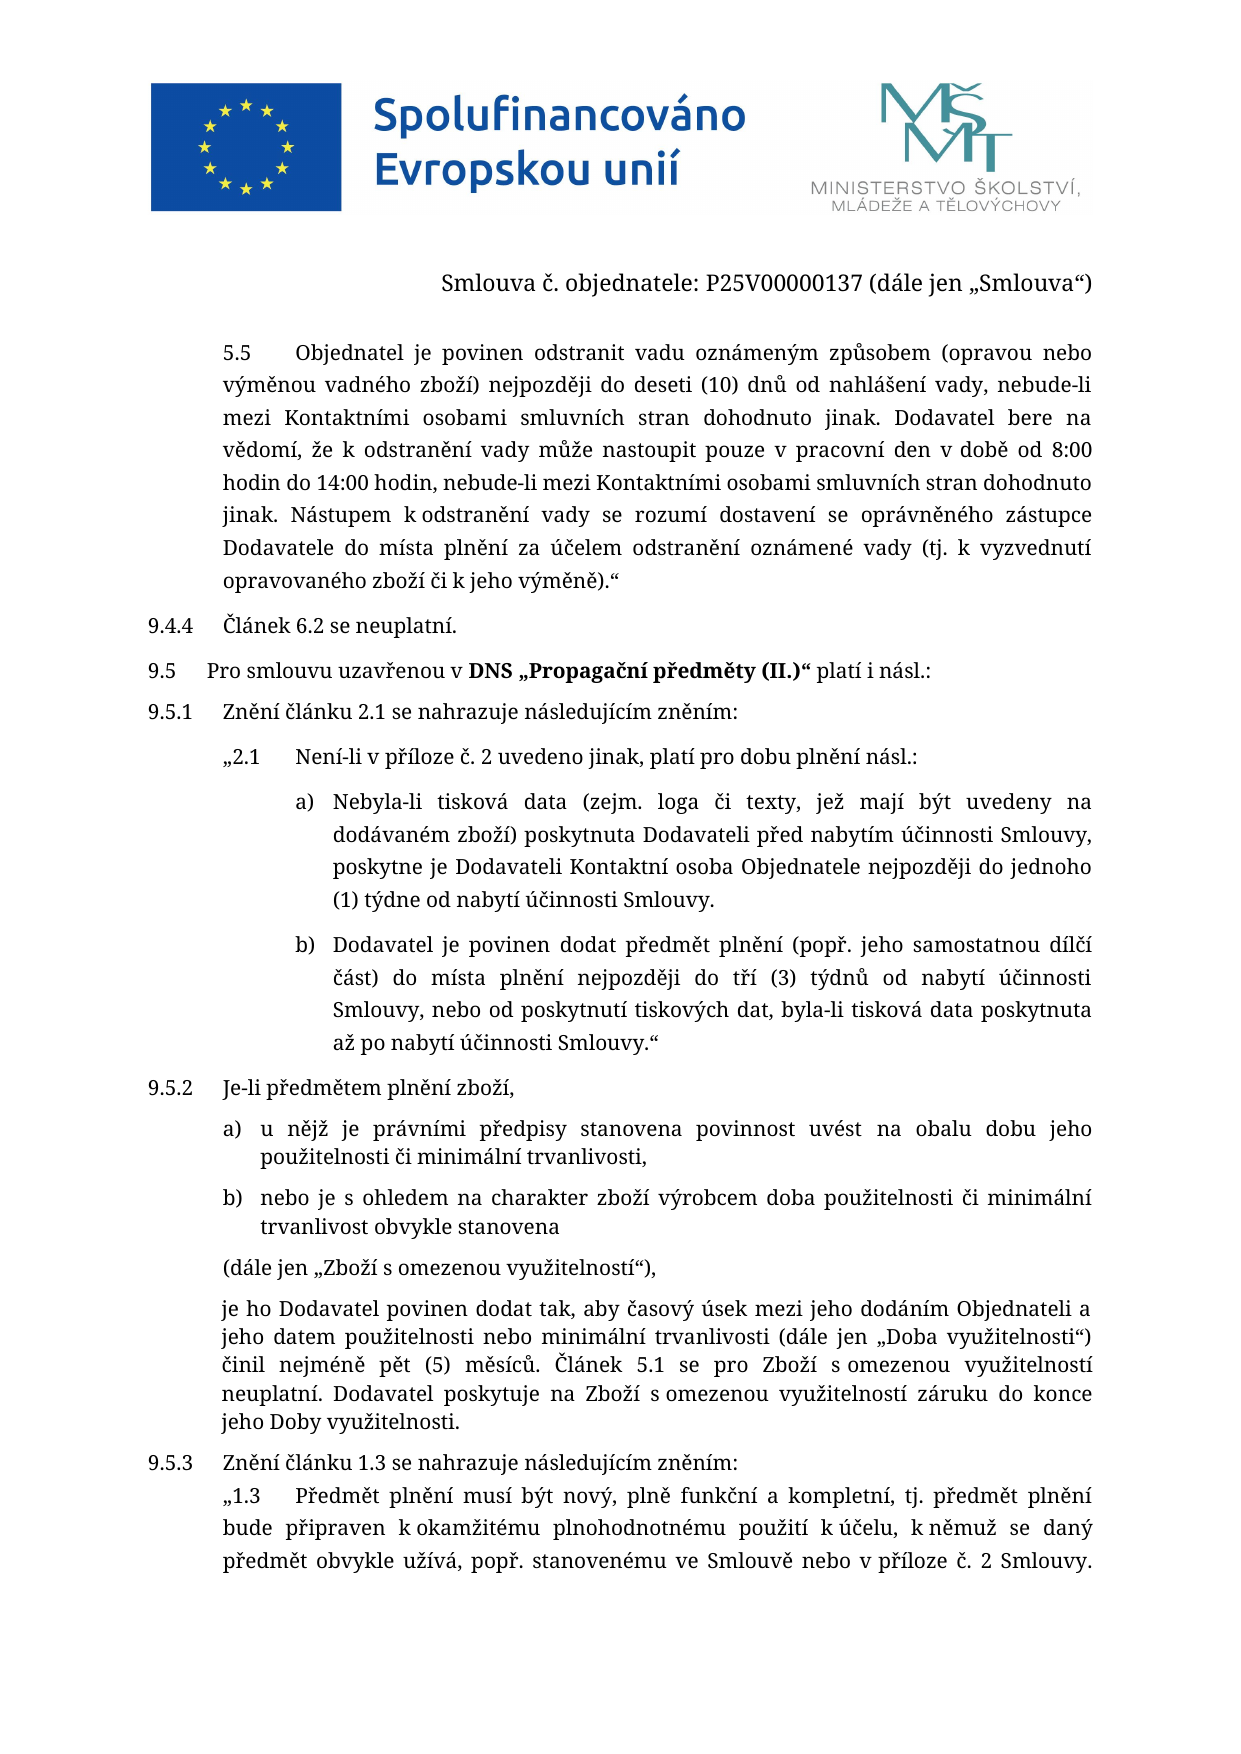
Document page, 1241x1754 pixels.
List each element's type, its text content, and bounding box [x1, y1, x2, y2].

picture [147, 80, 1093, 215]
list Nebyla-li tisková data (zejm. loga či texty, jež mají být uvedeny na dodávaném zboží) poskytnuta Dodavateli před nabytím účinnosti Smlouvy, poskytne je Dodavateli Kontaktní osoba Objednatele nejpozději do jednoho (1) týdne od nabytí účinnosti Smlouvy. [295, 787, 1093, 913]
list Znění článku 2.1 se nahrazuje následujícím zněním: [148, 697, 1093, 725]
list Článek 6.2 se neuplatní. [148, 611, 1093, 639]
list nebo je s ohledem na charakter zboží výrobcem doba použitelnosti či minimální trvanlivost obvykle stanovena [223, 1183, 1093, 1240]
list Pro smlouvu uzavřenou v DNS „Propagační předměty (II.)“ platí i násl.: [148, 656, 1093, 684]
list „2.1 Není-li v příloze č. 2 uvedeno jinak, platí pro dobu plnění násl.: [223, 742, 1093, 771]
text je ho Dodavatel povinen dodat tak, aby časový úsek mezi jeho dodáním Objednateli a jeho datem použitelnosti nebo minimální trvanlivosti (dále jen „Doba využitelnosti“) činil nejméně pět (5) měsíců. Článek 5.1 se pro Zboží s omezenou využitelností neuplatní. Dodavatel poskytuje na Zboží s omezenou využitelností záruku do konce jeho Doby využitelnosti. [221, 1294, 1093, 1436]
list u nějž je právními předpisy stanovena povinnost uvést na obalu dobu jeho použitelnosti či minimální trvanlivosti, [223, 1114, 1093, 1171]
text (dále jen „Zboží s omezenou využitelností“), [223, 1253, 1093, 1281]
list Je-li předmětem plnění zboží, [148, 1073, 1093, 1101]
list 5.5 Objednatel je povinen odstranit vadu oznámeným způsobem (opravou nebo výměnou vadného zboží) nejpozději do deseti (10) dnů od nahlášení vady, nebude-li mezi Kontaktními osobami smluvních stran dohodnuto jinak. Dodavatel bere na vědomí, že k odstranění vady může nastoupit pouze v pracovní den v době od 8:00 hodin do 14:00 hodin, nebude-li mezi Kontaktními osobami smluvních stran dohodnuto jinak. Nástupem k odstranění vady se rozumí dostavení se oprávněného zástupce Dodavatele do místa plnění za účelem odstranění oznámené vady (tj. k vyzvednutí opravovaného zboží či k jeho výměně).“ [223, 338, 1093, 594]
list Dodavatel je povinen dodat předmět plnění (popř. jeho samostatnou dílčí část) do místa plnění nejpozději do tří (3) týdnů od nabytí účinnosti Smlouvy, nebo od poskytnutí tiskových dat, byla-li tisková data poskytnuta až po nabytí účinnosti Smlouvy.“ [295, 930, 1093, 1056]
list Znění článku 1.3 se nahrazuje následujícím zněním: [148, 1448, 1093, 1477]
